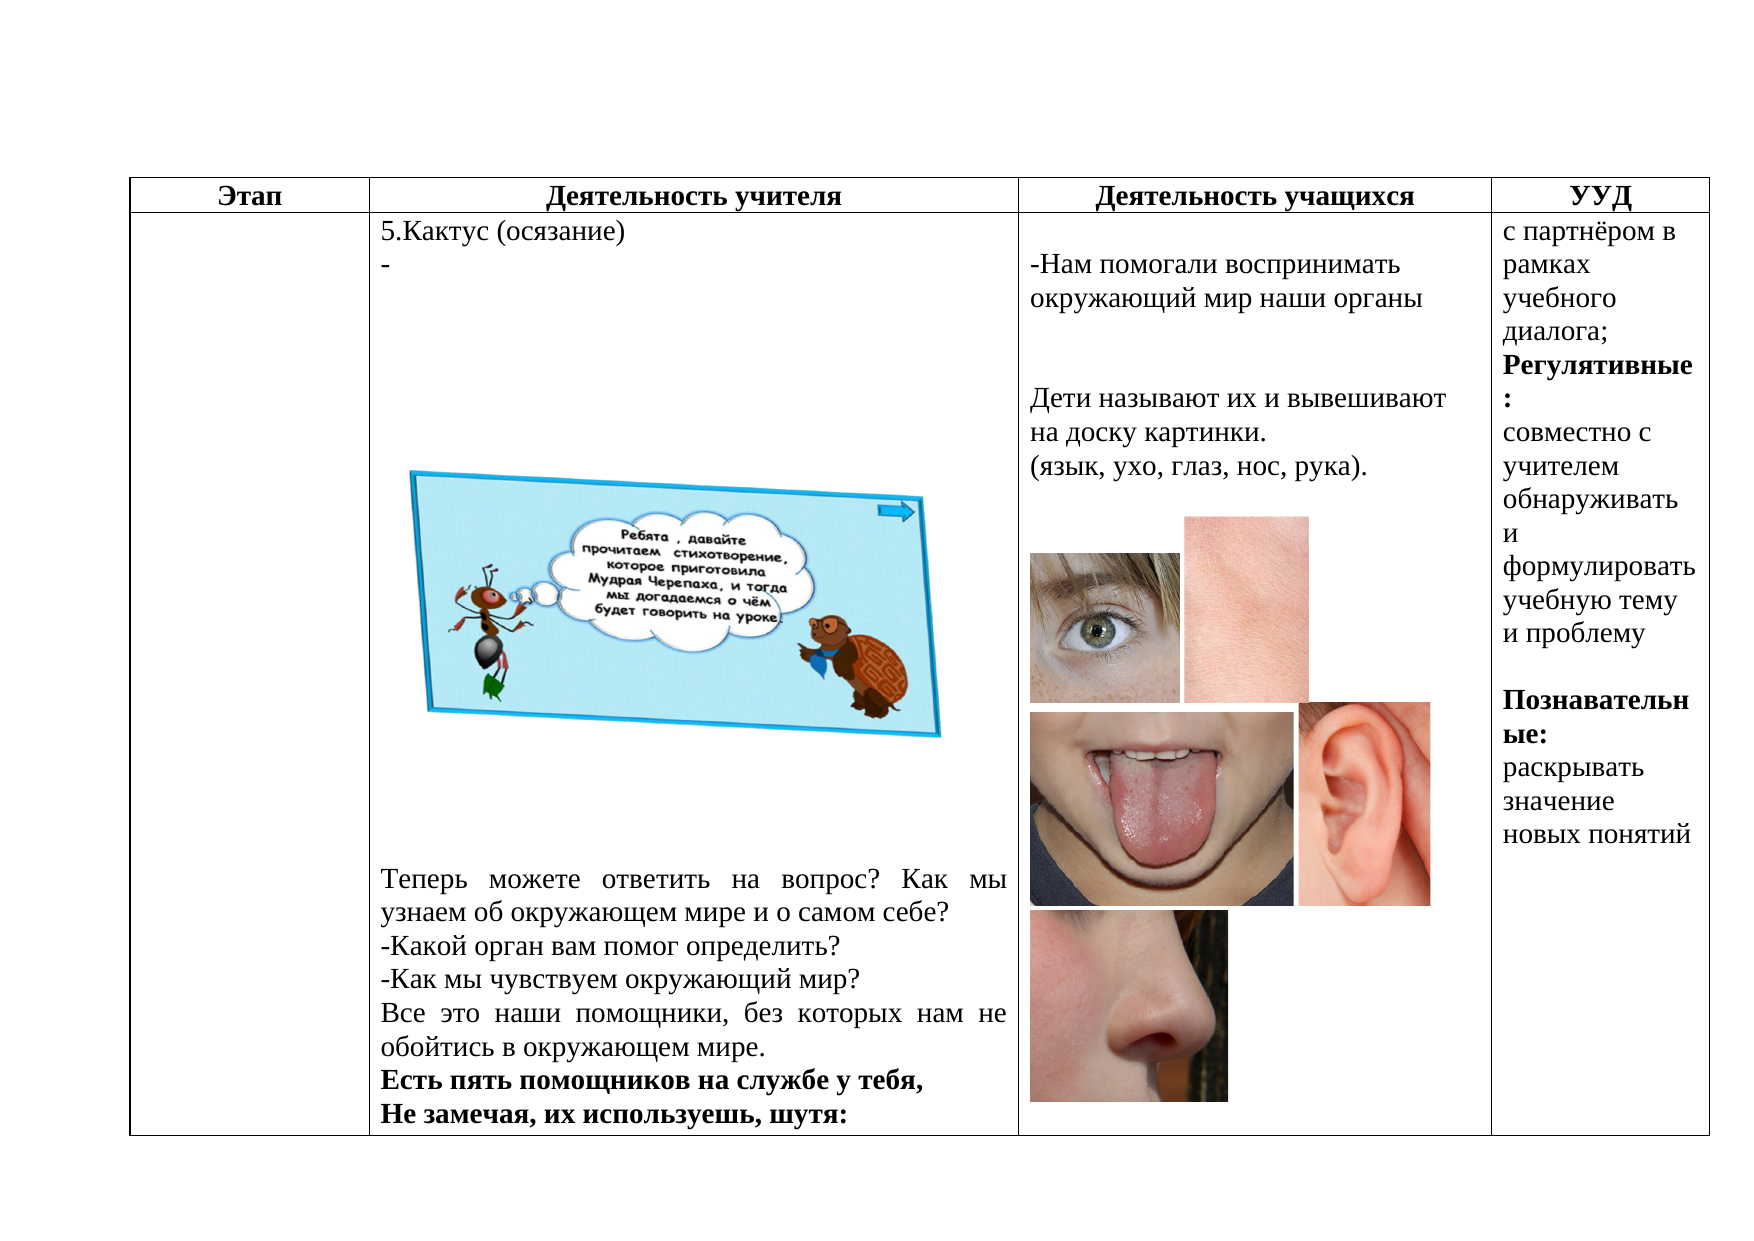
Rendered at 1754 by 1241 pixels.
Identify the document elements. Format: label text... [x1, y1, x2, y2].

table_header Деятельность учащихся [1019, 178, 1491, 212]
picture [1030, 910, 1229, 1102]
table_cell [1019, 213, 1491, 1135]
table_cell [370, 213, 1018, 1135]
picture [1185, 517, 1431, 906]
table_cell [131, 213, 369, 1135]
picture [1030, 553, 1180, 703]
table_header Этап [131, 178, 369, 212]
picture [343, 347, 1009, 860]
table_header Деятельность учителя [370, 178, 1018, 212]
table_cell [1492, 213, 1709, 1135]
table_header УУД [1492, 178, 1709, 212]
picture [416, 476, 935, 734]
picture [1030, 712, 1294, 906]
